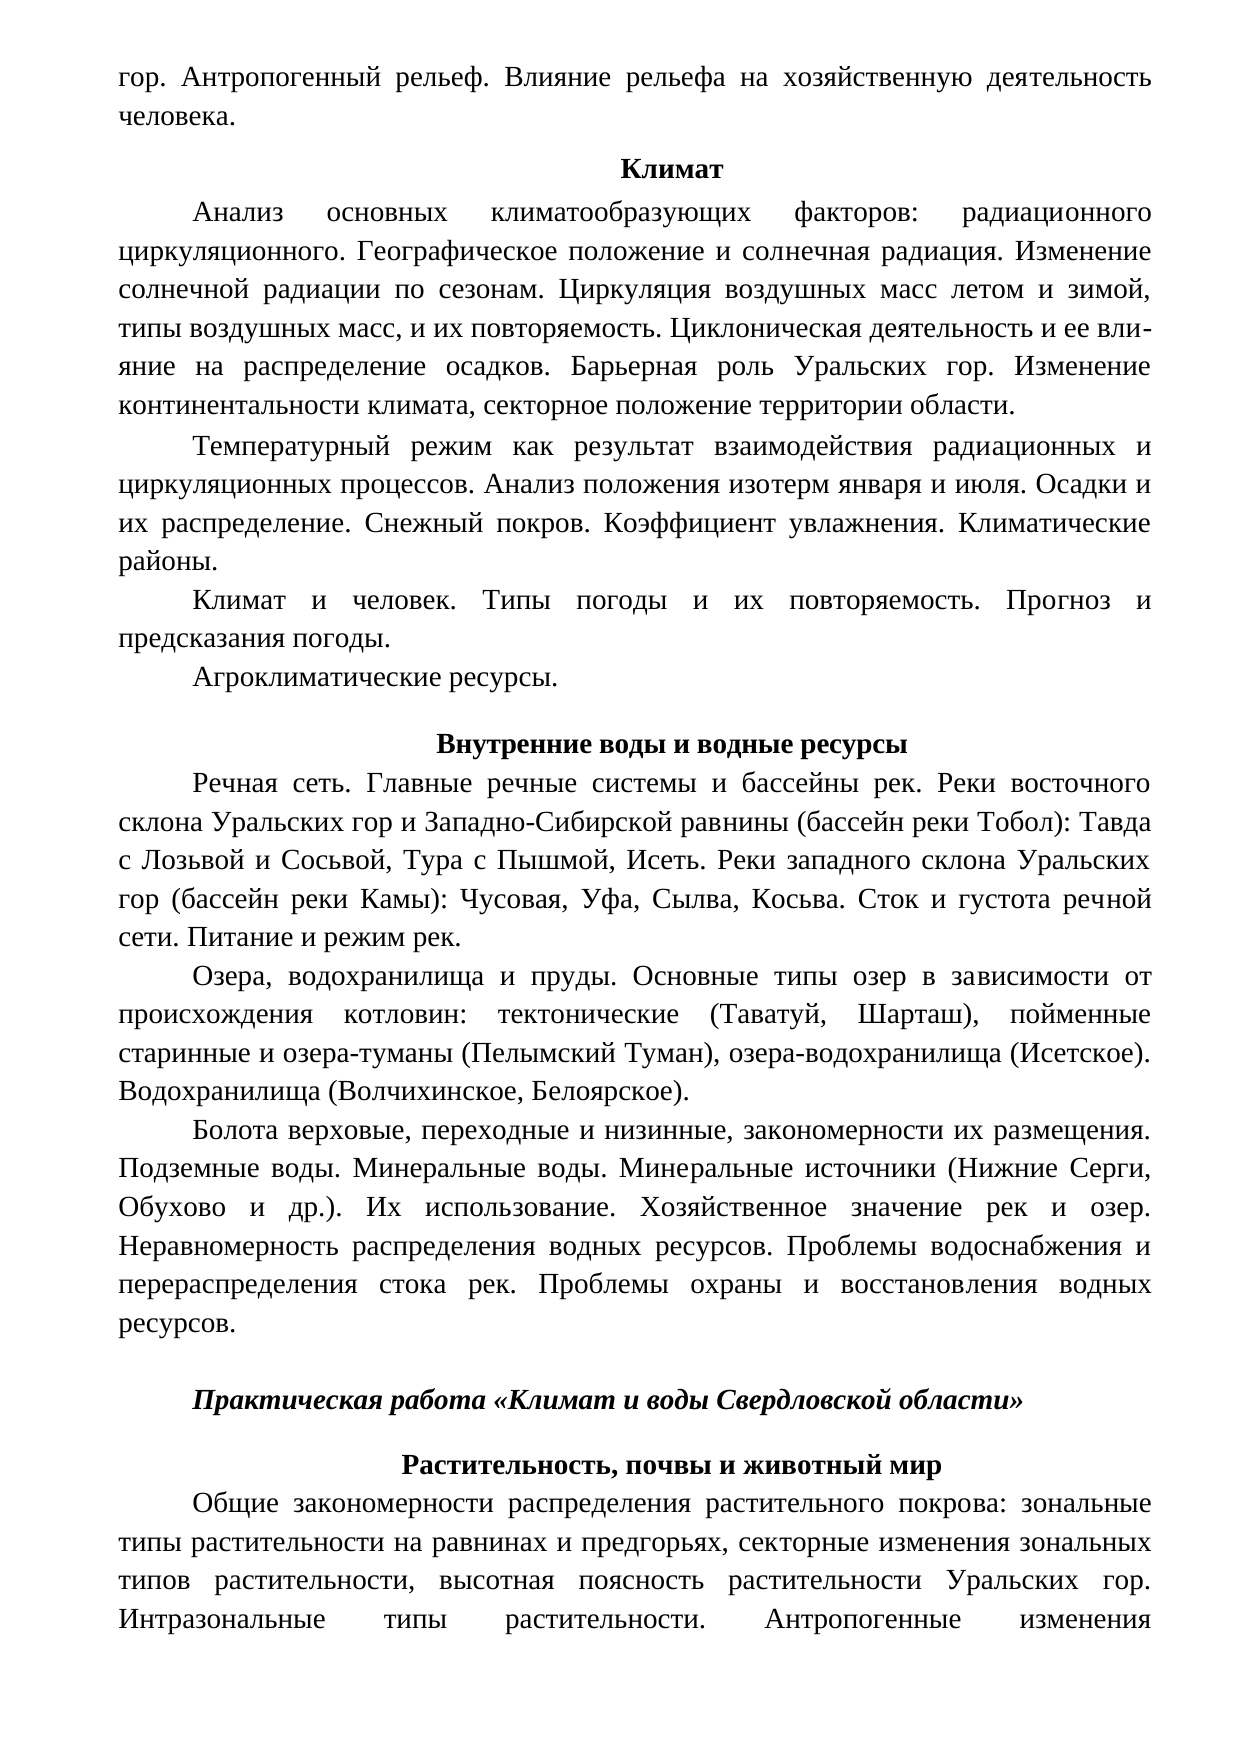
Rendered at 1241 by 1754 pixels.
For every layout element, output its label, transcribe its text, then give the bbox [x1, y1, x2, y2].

text Температурный режим как результат взаимодействия радиационных и циркуляционных процессов. Анализ положения изотерм января и июля. Осадки и их распределение. Снежный покров. Коэффициент увлажнения. Климатические районы. [118, 428, 1152, 577]
text Агроклиматические ресурсы. [118, 659, 1152, 693]
text Болота верховые, переходные и низинные, закономерности их размещения. Подземные воды. Минеральные воды. Минеральные источники (Нижние Серги, Обухово и др.). Их использование. Хозяйственное значение рек и озер. Неравномерность распределения водных ресурсов. Проблемы водоснабжения и перераспределения стока рек. Проблемы охраны и восстановления водных ресурсов. [118, 1112, 1152, 1338]
text Практическая работа «Климат и воды Свердловской области» [118, 1382, 1152, 1415]
text Речная сеть. Главные речные системы и бассейны рек. Реки восточного склона Уральских гор и Западно-Сибирской равнины (бассейн реки Тобол): Тавда с Лозьвой и Сосьвой, Тура с Пышмой, Исеть. Реки западного склона Уральских гор (бассейн реки Камы): Чусовая, Уфа, Сылва, Косьва. Сток и густота речной сети. Питание и режим рек. [118, 765, 1152, 953]
text Внутренние воды и водные ресурсы [118, 727, 1152, 760]
text Растительность, почвы и животный мир [118, 1447, 1152, 1480]
text Климат и человек. Типы погоды и их повторяемость. Прогноз и предсказания погоды. [118, 582, 1152, 654]
text Анализ основных климатообразующих факторов: радиационного циркуляционного. Географическое положение и солнечная радиация. Изменение солнечной радиации по сезонам. Циркуляция воздушных масс летом и зимой, типы воздушных масс, и их повторяемость. Циклоническая деятельность и ее влияние на распределение осадков. Барьерная роль Уральских гор. Изменение континентальности климата, секторное положение территории области. [118, 194, 1152, 420]
text Озера, водохранилища и пруды. Основные типы озер в зависимости от происхождения котловин: тектонические (Таватуй, Шарташ), пойменные старинные и озера-туманы (Пелымский Туман), озера-водохранилища (Исетское). Водохранилища (Волчихинское, Белоярское). [118, 958, 1152, 1107]
text Климат [118, 151, 1152, 185]
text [118, 1485, 1152, 1634]
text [118, 59, 1152, 131]
